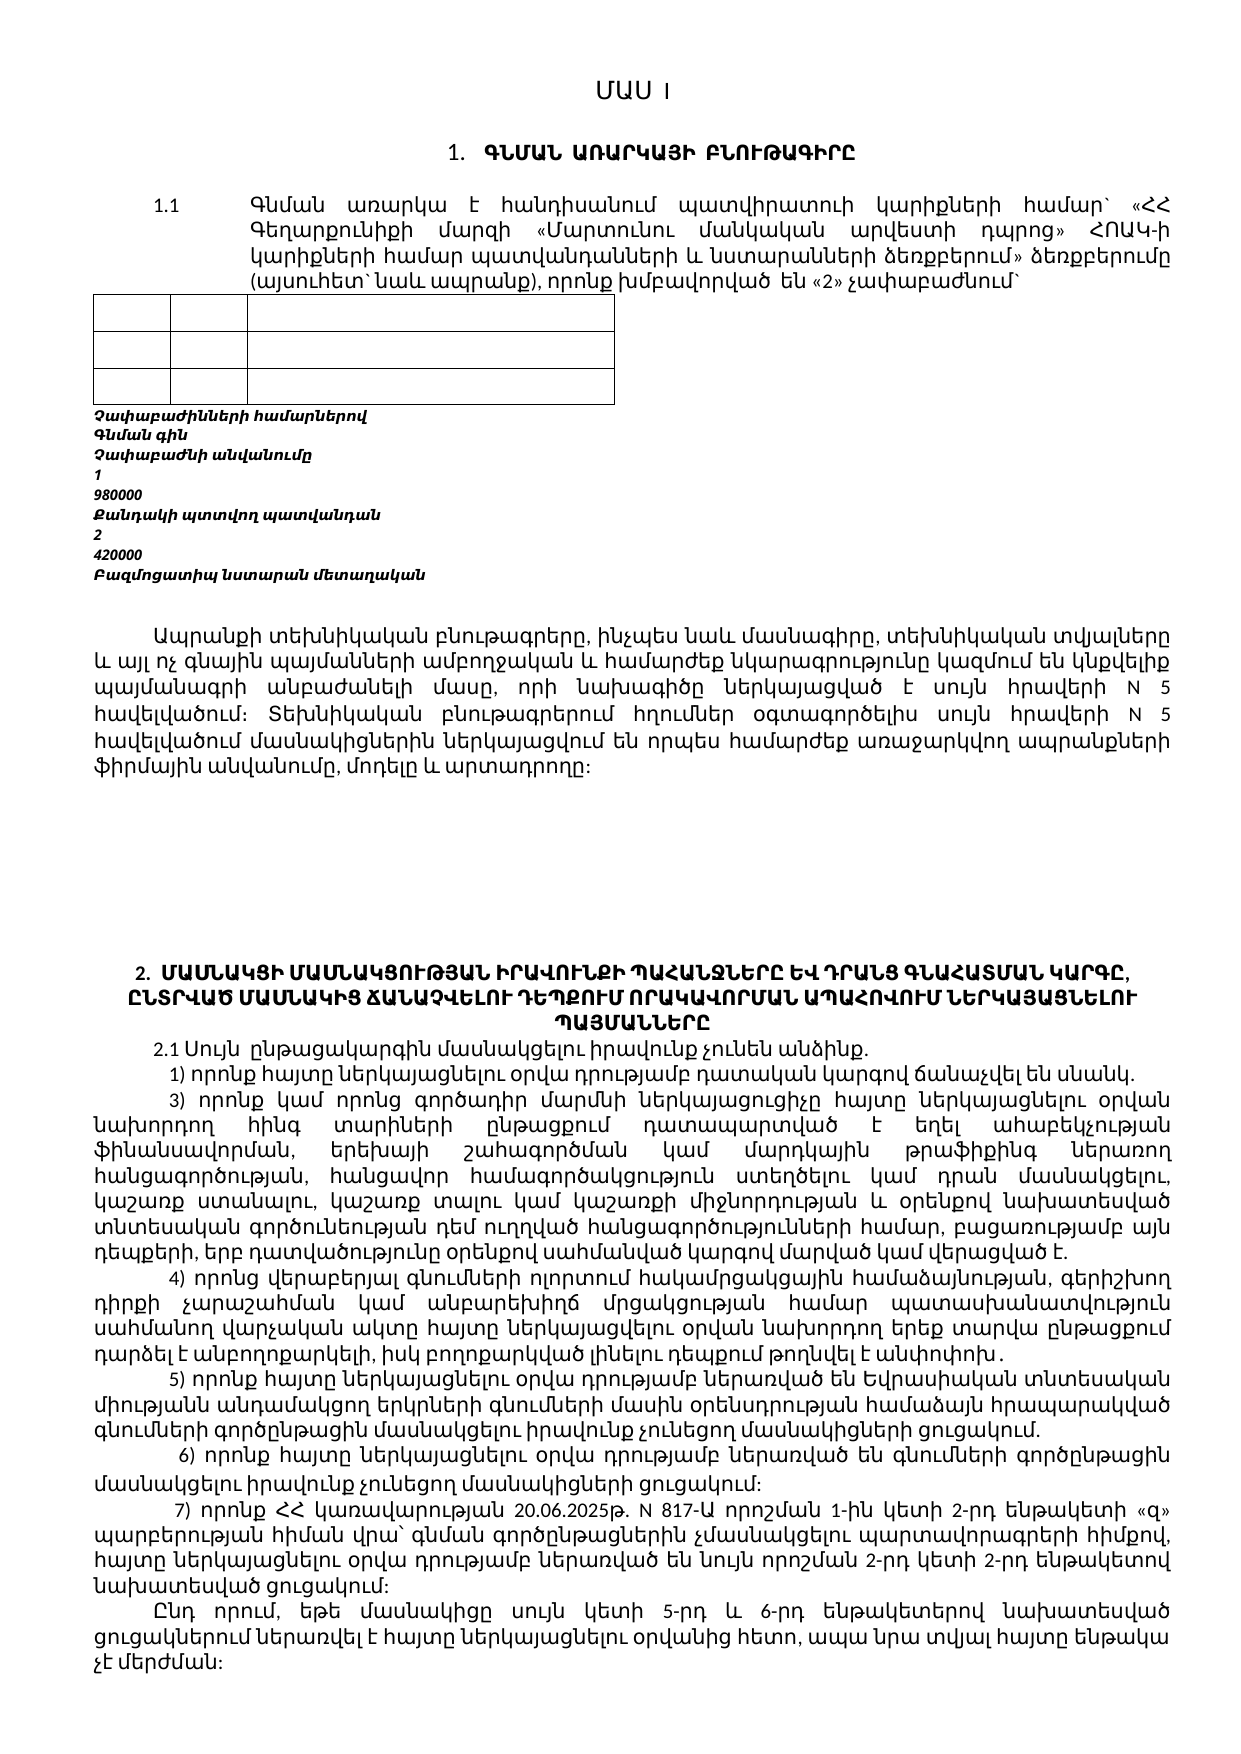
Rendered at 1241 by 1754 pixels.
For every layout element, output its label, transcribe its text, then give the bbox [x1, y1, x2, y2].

text 1) որոնք հայտը ներկայացնելու օրվա դրությամբ դատական կարգով ճանաչվել են սնանկ. [94, 1061, 1171, 1087]
text 5) որոնք հայտը ներկայացնելու օրվա դրությամբ ներառված են Եվրասիական տնտեսական միությանն անդամակցող երկրների գնումների մասին օրենսդրության համաձայն հրապարակված գնումների գործընթացին մասնակցելու իրավունք չունեցող մասնակիցների ցուցակում. [94, 1366, 1171, 1443]
text Ընդ որում, եթե մասնակիցը սույն կետի 5-րդ և 6-րդ ենթակետերով նախատեսված ցուցակներում ներառվել է հայտը ներկայացնելու օրվանից հետո, ապա նրա տվյալ հայտը ենթակա չէ մերժման: [94, 1598, 1171, 1675]
text Ապրանքի տեխնիկական բնութագրերը, ինչպես նաև մասնագիրը, տեխնիկական տվյալները և այլ ոչ գնային պայմանների ամբողջական և համարժեք նկարագրությունը կազմում են կնքվելիք պայմանագրի անբաժանելի մասը, որի նախագիծը ներկայացված է սույն հրավերի N 5 հավելվածում։ Տեխնիկական բնութագրերում հղումներ օգտագործելիս սույն հրավերի N 5 հավելվածում մասնակիցներին ներկայացվում են որպես համարժեք առաջարկվող ապրանքների ֆիրմային անվանումը, մոդելը և արտադրողը: [94, 623, 1171, 779]
text ՄԱՍ I [94, 75, 1171, 106]
text 2.1 Սույն ընթացակարգին մասնակցելու իրավունք չունեն անձինք. [94, 1036, 1171, 1061]
text 6) որոնք հայտը ներկայացնելու օրվա դրությամբ ներառված են գնումների գործընթացին մասնակցելու իրավունք չունեցող մասնակիցների ցուցակում: [94, 1443, 1171, 1497]
subtitle Գնման առարկա է հանդիսանում պատվիրատուի կարիքների համար` «ՀՀ Գեղարքունիքի մարզի «Մարտունու մանկական արվեստի դպրոց» ՀՈԱԿ-ի կարիքների համար պատվանդանների և նստարանների ձեռքբերում» ձեռքբերումը (այսուհետ` նաև ապրանք), որոնք խմբավորված են «2» չափաբաժնում` [153, 192, 1171, 294]
text 4) որոնց վերաբերյալ գնումների ոլորտում հակամրցակցային համաձայնության, գերիշխող դիրքի չարաշահման կամ անբարեխիղճ մրցակցության համար պատասխանատվություն սահմանող վարչական ակտը հայտը ներկայացվելու օրվան նախորդող երեք տարվա ընթացքում դարձել է անբողոքարկելի, իսկ բողոքարկված լինելու դեպքում թողնվել է անփոփոխ․ [94, 1265, 1171, 1366]
text 2. ՄԱՍՆԱԿՑԻ ՄԱՍՆԱԿՑՈՒԹՅԱՆ ԻՐԱՎՈՒՆՔԻ ՊԱՀԱՆՋՆԵՐԸ ԵՎ ԴՐԱՆՑ ԳՆԱՀԱՏՄԱՆ ԿԱՐԳԸ, ԸՆՏՐՎԱԾ ՄԱՍՆԱԿԻՑ ՃԱՆԱՉՎԵԼՈՒ ԴԵՊՔՈՒՄ ՈՐԱԿԱՎՈՐՄԱՆ ԱՊԱՀՈՎՈՒՄ ՆԵՐԿԱՅԱՑՆԵԼՈՒ ՊԱՅՄԱՆՆԵՐԸ [94, 960, 1171, 1036]
text 3) որոնք կամ որոնց գործադիր մարմնի ներկայացուցիչը հայտը ներկայացնելու օրվան նախորդող հինգ տարիների ընթացքում դատապարտված է եղել ահաբեկչության ֆինանսավորման, երեխայի շահագործման կամ մարդկային թրաֆիքինգ ներառող հանցագործության, հանցավոր համագործակցություն ստեղծելու կամ դրան մասնակցելու, կաշառք ստանալու, կաշառք տալու կամ կաշառքի միջնորդության և օրենքով նախատեսված տնտեսական գործունեության դեմ ուղղված հանցագործությունների համար, բացառությամբ այն դեպքերի, երբ դատվածությունը օրենքով սահմանված կարգով մարված կամ վերացված է. [94, 1087, 1171, 1265]
list ԳՆՄԱՆ ԱՌԱՐԿԱՅԻ ԲՆՈՒԹԱԳԻՐԸ [131, 136, 1171, 167]
text 7) որոնք ՀՀ կառավարության 20.06.2025թ. N 817-Ա որոշման 1-ին կետի 2-րդ ենթակետի «զ» պարբերության հիման վրա՝ գնման գործընթացներին չմասնակցելու պարտավորագրերի հիմքով, հայտը ներկայացնելու օրվա դրությամբ ներառված են նույն որոշման 2-րդ կետի 2-րդ ենթակետով նախատեսված ցուցակում: [94, 1497, 1171, 1598]
